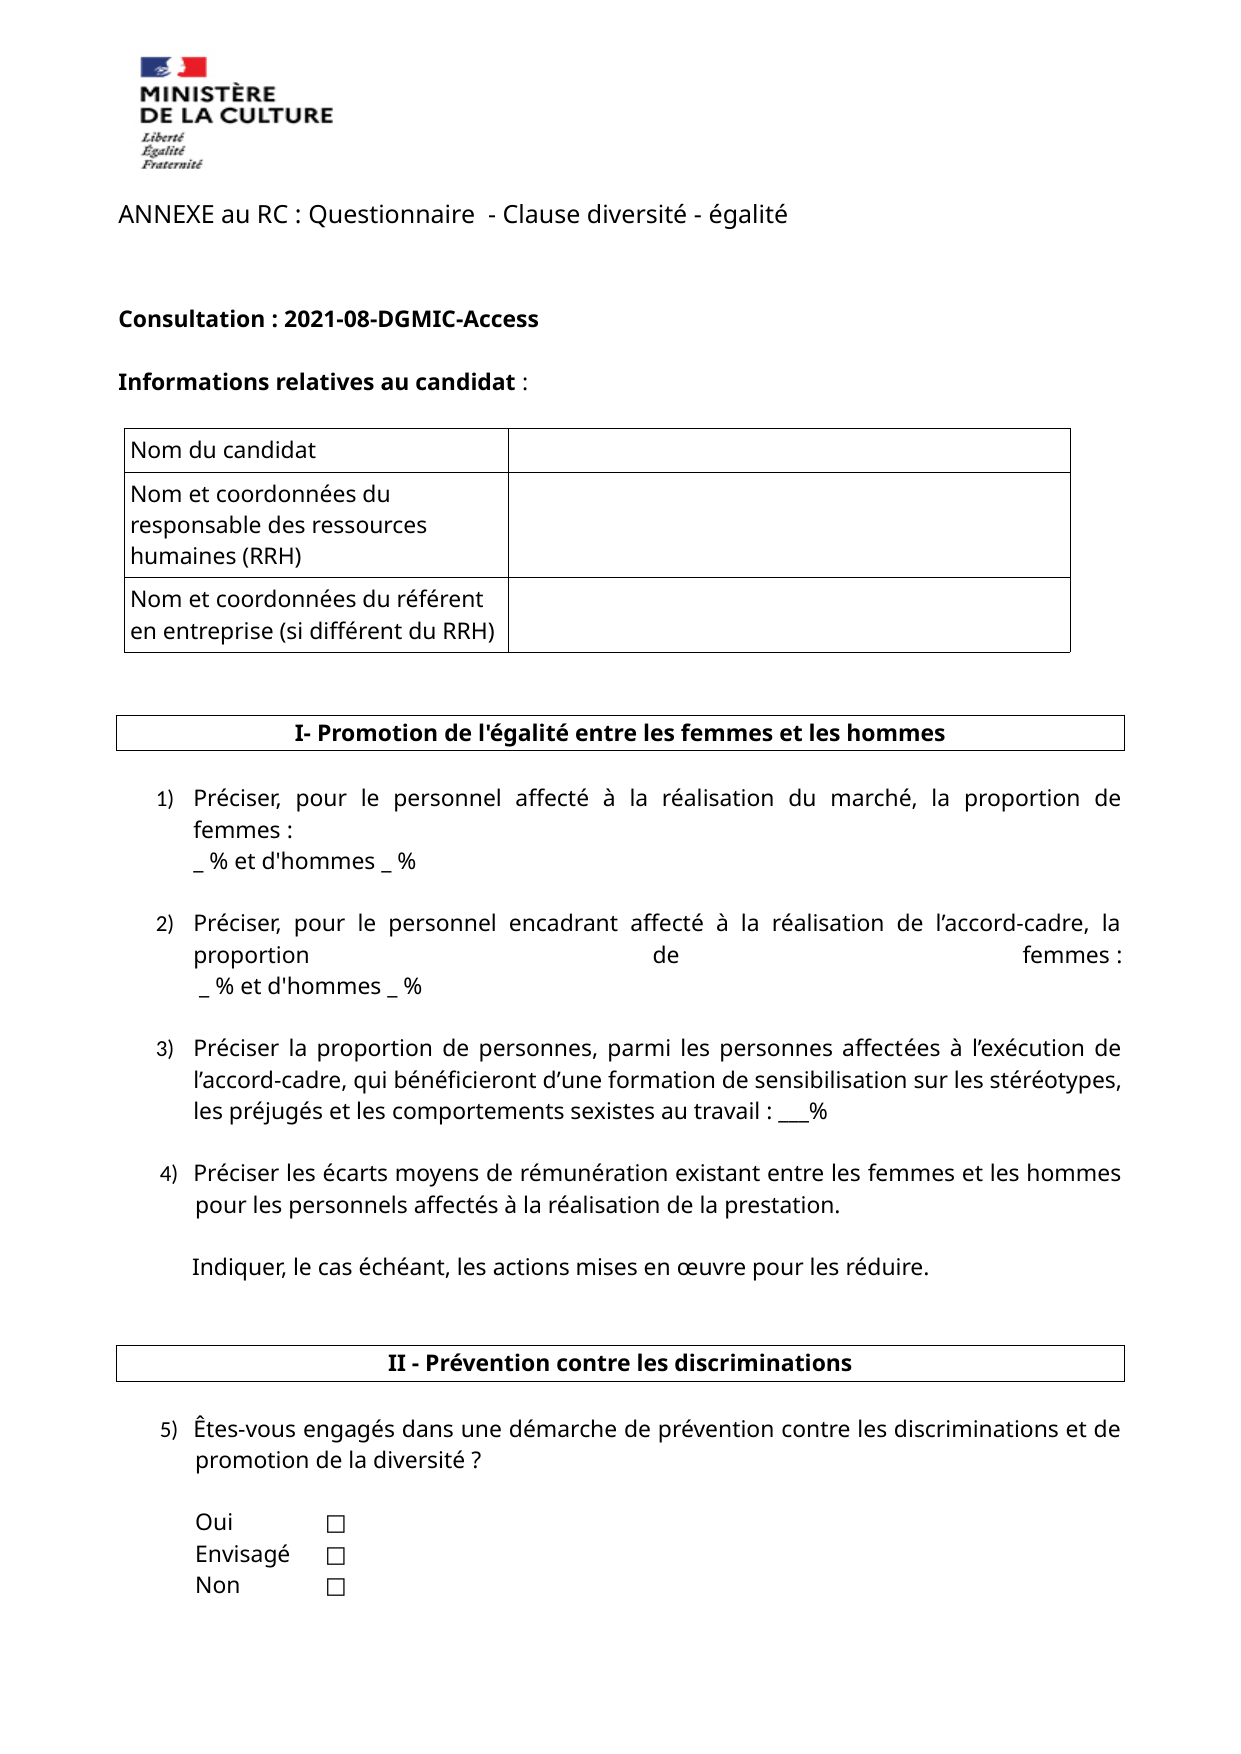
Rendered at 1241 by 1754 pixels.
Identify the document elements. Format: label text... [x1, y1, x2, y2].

text Non □ [195, 1569, 1122, 1600]
text Envisagé □ [195, 1537, 1122, 1569]
table_cell Nom et coordonnées du référent en entreprise (si différent du RRH) [125, 578, 508, 652]
table_header Nom du candidat [125, 429, 508, 471]
list Préciser, pour le personnel encadrant affecté à la réalisation de l’accord-cadre, la proportion de femmes : _ % et d'hommes _ % [156, 907, 1122, 1001]
text Indiquer, le cas échéant, les actions mises en œuvre pour les réduire. [118, 1220, 1122, 1282]
text I- Promotion de l'égalité entre les femmes et les hommes [117, 716, 1124, 750]
table_cell [509, 578, 1070, 652]
text II - Prévention contre les discriminations [117, 1346, 1124, 1381]
text Informations relatives au candidat : [118, 366, 1122, 397]
text Consultation : 2021-08-DGMIC-Access [118, 303, 1122, 334]
list Êtes-vous engagés dans une démarche de prévention contre les discriminations et de promotion de la diversité ? [159, 1412, 1122, 1475]
text Oui □ [195, 1506, 1122, 1537]
table_cell Nom et coordonnées du responsable des ressources humaines (RRH) [125, 473, 508, 577]
table_cell [509, 473, 1070, 577]
picture [118, 38, 356, 188]
table_header [509, 429, 1070, 471]
list Préciser les écarts moyens de rémunération existant entre les femmes et les hommes pour les personnels affectés à la réalisation de la prestation. [159, 1157, 1122, 1220]
list Préciser la proportion de personnes, parmi les personnes affectées à l’exécution de l’accord-cadre, qui bénéficieront d’une formation de sensibilisation sur les stéréotypes, les préjugés et les comportements sexistes au travail : ___% [156, 1032, 1122, 1126]
list Préciser, pour le personnel affecté à la réalisation du marché, la proportion de femmes : _ % et d'hommes _ % [156, 782, 1122, 876]
text ANNEXE au RC : Questionnaire - Clause diversité - égalité [118, 197, 1122, 231]
